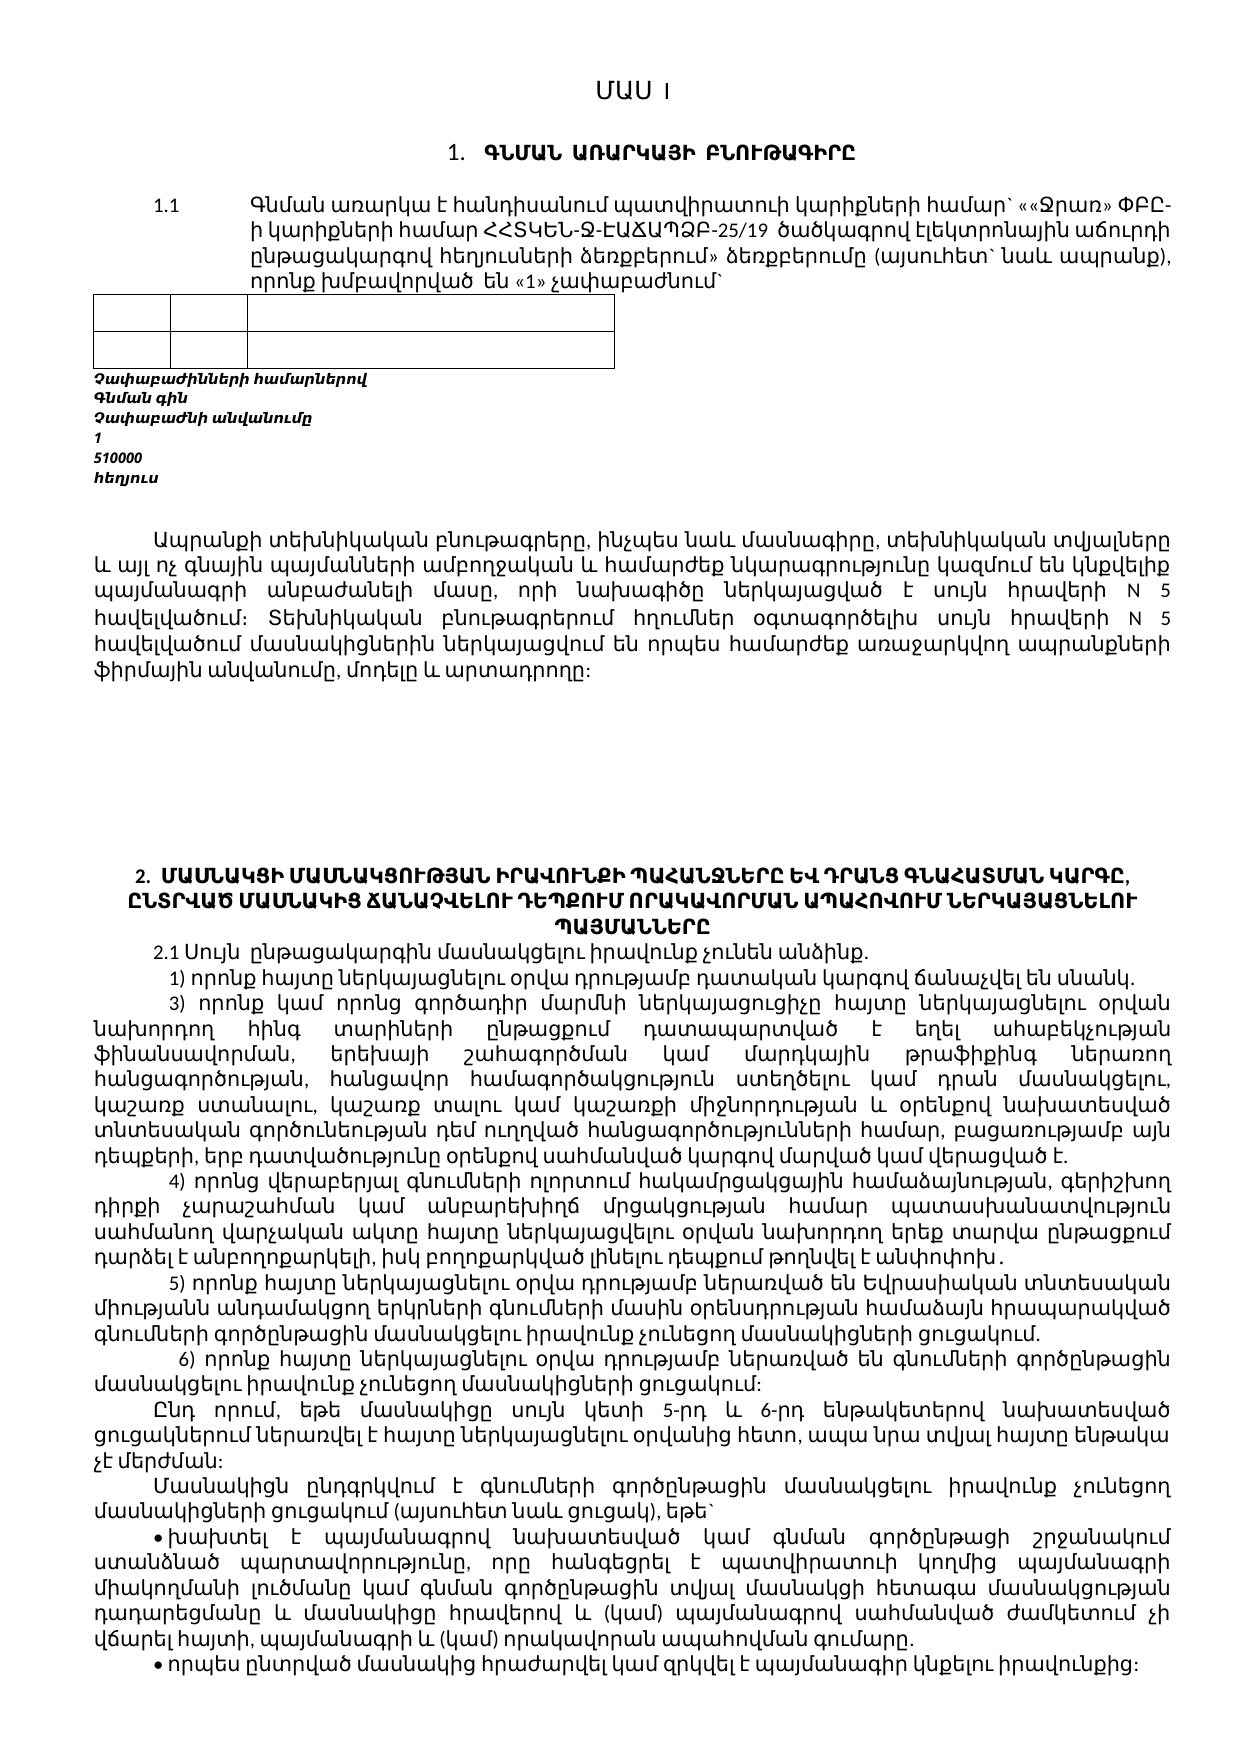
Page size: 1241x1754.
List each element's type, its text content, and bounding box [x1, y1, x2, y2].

text 4) որոնց վերաբերյալ գնումների ոլորտում հակամրցակցային համաձայնության, գերիշխող դիրքի չարաշահման կամ անբարեխիղճ մրցակցության համար պատասխանատվություն սահմանող վարչական ակտը հայտը ներկայացվելու օրվան նախորդող երեք տարվա ընթացքում դարձել է անբողոքարկելի, իսկ բողոքարկված լինելու դեպքում թողնվել է անփոփոխ․ [94, 1168, 1171, 1270]
text 2.1 Սույն ընթացակարգին մասնակցելու իրավունք չունեն անձինք. [94, 939, 1171, 965]
list ԳՆՄԱՆ ԱՌԱՐԿԱՅԻ ԲՆՈՒԹԱԳԻՐԸ [131, 136, 1171, 167]
text 2. ՄԱՍՆԱԿՑԻ ՄԱՍՆԱԿՑՈՒԹՅԱՆ ԻՐԱՎՈՒՆՔԻ ՊԱՀԱՆՋՆԵՐԸ ԵՎ ԴՐԱՆՑ ԳՆԱՀԱՏՄԱՆ ԿԱՐԳԸ, ԸՆՏՐՎԱԾ ՄԱՍՆԱԿԻՑ ՃԱՆԱՉՎԵԼՈՒ ԴԵՊՔՈՒՄ ՈՐԱԿԱՎՈՐՄԱՆ ԱՊԱՀՈՎՈՒՄ ՆԵՐԿԱՅԱՑՆԵԼՈՒ ՊԱՅՄԱՆՆԵՐԸ [94, 863, 1171, 939]
text 5) որոնք հայտը ներկայացնելու օրվա դրությամբ ներառված են Եվրասիական տնտեսական միությանն անդամակցող երկրների գնումների մասին օրենսդրության համաձայն հրապարակված գնումների գործընթացին մասնակցելու իրավունք չունեցող մասնակիցների ցուցակում. [94, 1270, 1171, 1346]
subtitle Գնման առարկա է հանդիսանում պատվիրատուի կարիքների համար` ««Ջրառ» ՓԲԸ-ի կարիքների համար ՀՀՏԿԵՆ-Ջ-ԷԱՃԱՊՁԲ-25/19 ծածկագրով էլեկտրոնային աճուրդի ընթացակարգով հեղյուսների ձեռքբերում» ձեռքբերումը (այսուհետ` նաև ապրանք), որոնք խմբավորված են «1» չափաբաժնում` [153, 192, 1171, 294]
text 1) որոնք հայտը ներկայացնելու օրվա դրությամբ դատական կարգով ճանաչվել են սնանկ. [94, 965, 1171, 990]
text • խախտել է պայմանագրով նախատեսված կամ գնման գործընթացի շրջանակում ստանձնած պարտավորությունը, որը հանգեցրել է պատվիրատուի կողմից պայմանագրի միակողմանի լուծմանը կամ գնման գործընթացին տվյալ մասնակցի հետագա մասնակցության դադարեցմանը և մասնակիցը հրավերով և (կամ) պայմանագրով սահմանված ժամկետում չի վճարել հայտի, պայմանագրի և (կամ) որակավորան ապահովման գումարը. [94, 1524, 1171, 1651]
text Մասնակիցն ընդգրկվում է գնումների գործընթացին մասնակցելու իրավունք չունեցող մասնակիցների ցուցակում (այսուհետ նաև ցուցակ), եթե` [94, 1473, 1171, 1524]
text 6) որոնք հայտը ներկայացնելու օրվա դրությամբ ներառված են գնումների գործընթացին մասնակցելու իրավունք չունեցող մասնակիցների ցուցակում: [94, 1346, 1171, 1397]
text Ապրանքի տեխնիկական բնութագրերը, ինչպես նաև մասնագիրը, տեխնիկական տվյալները և այլ ոչ գնային պայմանների ամբողջական և համարժեք նկարագրությունը կազմում են կնքվելիք պայմանագրի անբաժանելի մասը, որի նախագիծը ներկայացված է սույն հրավերի N 5 հավելվածում։ Տեխնիկական բնութագրերում հղումներ օգտագործելիս սույն հրավերի N 5 հավելվածում մասնակիցներին ներկայացվում են որպես համարժեք առաջարկվող ապրանքների ֆիրմային անվանումը, մոդելը և արտադրողը: [94, 527, 1171, 682]
text 3) որոնք կամ որոնց գործադիր մարմնի ներկայացուցիչը հայտը ներկայացնելու օրվան նախորդող հինգ տարիների ընթացքում դատապարտված է եղել ահաբեկչության ֆինանսավորման, երեխայի շահագործման կամ մարդկային թրաֆիքինգ ներառող հանցագործության, հանցավոր համագործակցություն ստեղծելու կամ դրան մասնակցելու, կաշառք ստանալու, կաշառք տալու կամ կաշառքի միջնորդության և օրենքով նախատեսված տնտեսական գործունեության դեմ ուղղված հանցագործությունների համար, բացառությամբ այն դեպքերի, երբ դատվածությունը օրենքով սահմանված կարգով մարված կամ վերացված է. [94, 990, 1171, 1168]
text Ընդ որում, եթե մասնակիցը սույն կետի 5-րդ և 6-րդ ենթակետերով նախատեսված ցուցակներում ներառվել է հայտը ներկայացնելու օրվանից հետո, ապա նրա տվյալ հայտը ենթակա չէ մերժման: [94, 1397, 1171, 1473]
text • որպես ընտրված մասնակից հրաժարվել կամ զրկվել է պայմանագիր կնքելու իրավունքից: [94, 1651, 1171, 1677]
text ՄԱՍ I [94, 75, 1171, 106]
